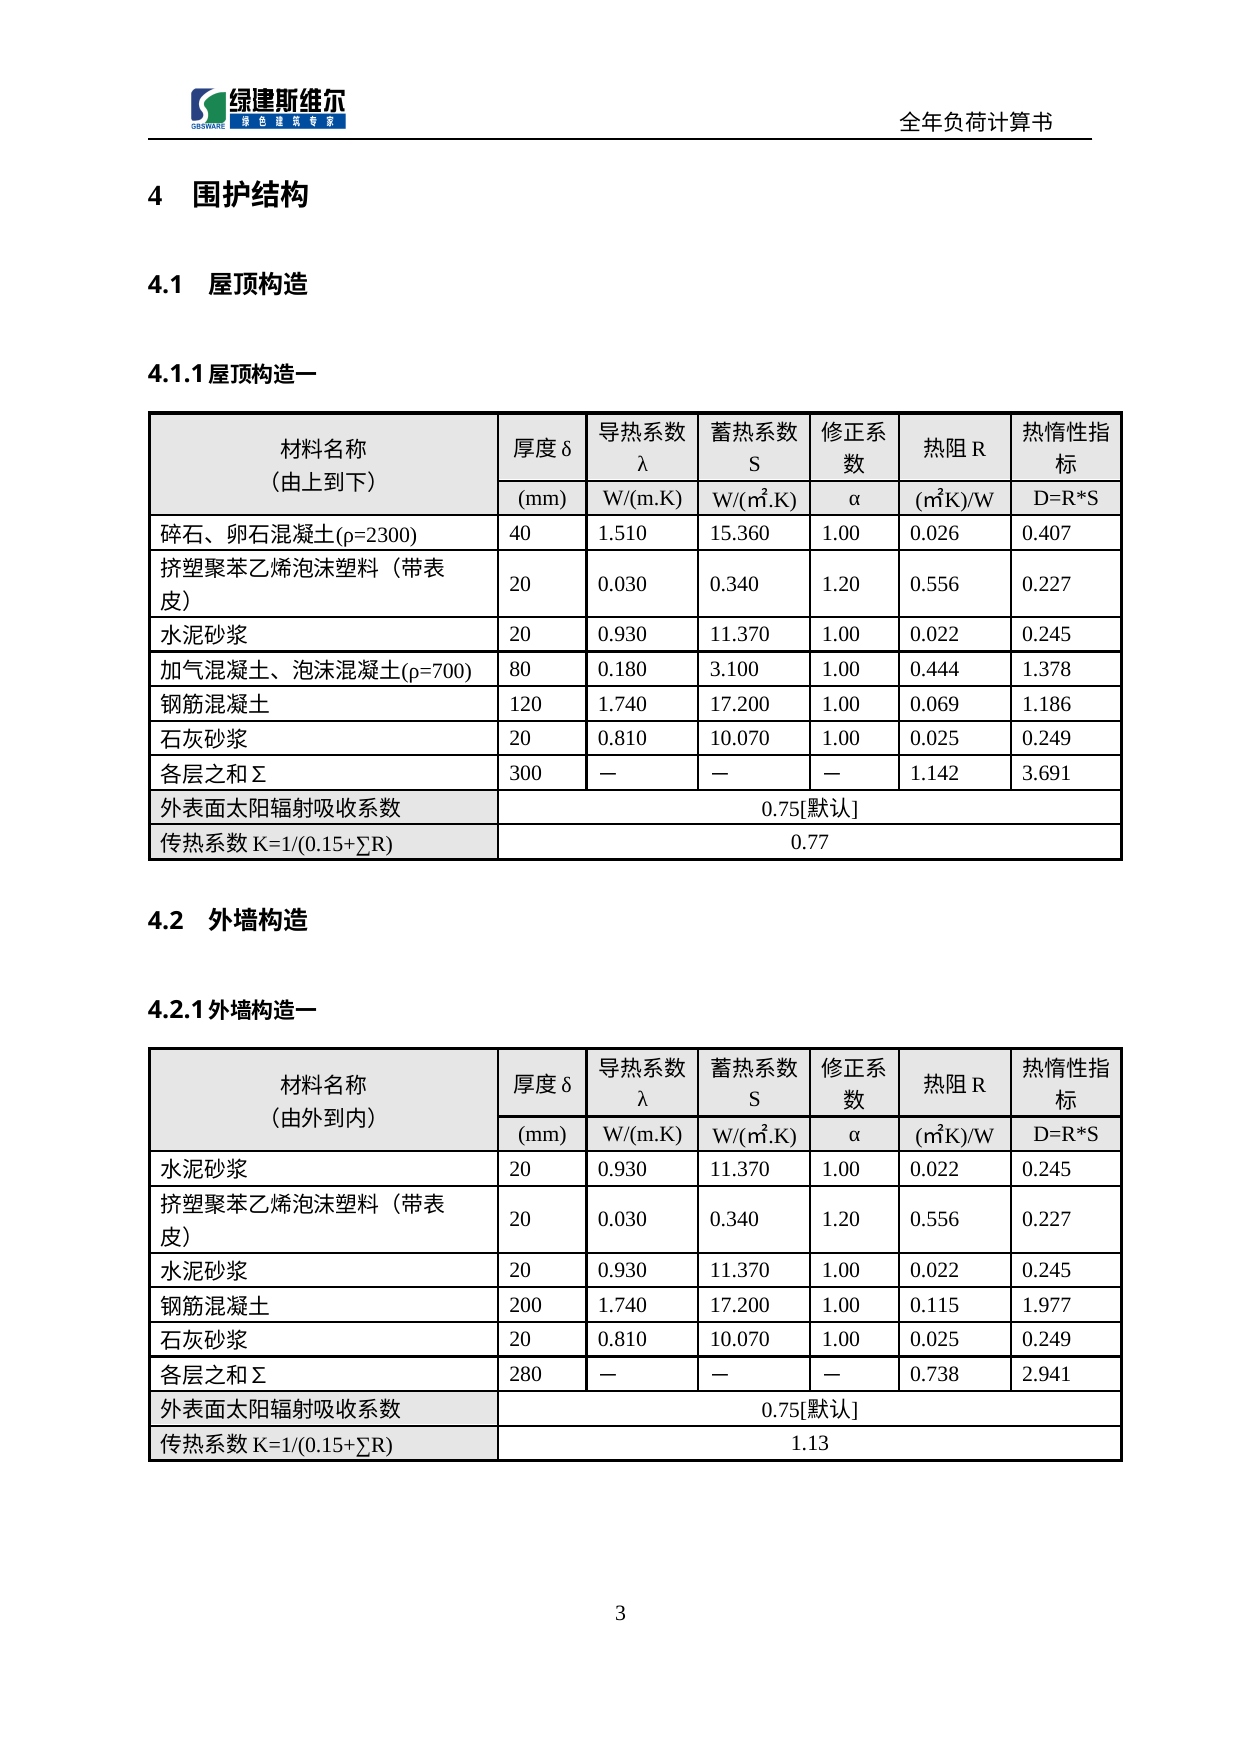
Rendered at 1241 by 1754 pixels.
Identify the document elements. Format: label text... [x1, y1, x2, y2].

table_cell 1.20 [811, 551, 898, 616]
table_cell 0.030 [588, 551, 697, 616]
table_cell 3.100 [699, 653, 809, 685]
table_cell 挤塑聚苯乙烯泡沫塑料（带表皮） [151, 551, 497, 616]
table_header 修正系数 [811, 1050, 898, 1115]
table_cell (㎡K)/W [900, 1118, 1010, 1150]
table_cell 外表面太阳辐射吸收系数 [151, 1392, 497, 1424]
table_cell 0.556 [900, 1187, 1010, 1252]
table_cell 挤塑聚苯乙烯泡沫塑料（带表皮） [151, 1187, 497, 1252]
table_cell － [588, 756, 697, 789]
table_cell 各层之和∑ [151, 756, 497, 789]
table_cell 0.249 [1012, 1323, 1120, 1355]
table_cell 0.77 [499, 825, 1120, 858]
table_cell 0.030 [588, 1187, 697, 1252]
table_header 热惰性指标 [1012, 1050, 1120, 1115]
table_cell 280 [499, 1358, 585, 1390]
table_header 热阻R [900, 415, 1010, 479]
table_header 蓄热系数S [699, 415, 809, 479]
table_cell 20 [499, 1323, 585, 1355]
table_header 热阻R [900, 1050, 1010, 1115]
table_header 蓄热系数S [699, 1050, 809, 1115]
table_cell 0.930 [588, 1254, 697, 1286]
table_cell 各层之和∑ [151, 1358, 497, 1390]
table_header 材料名称 （由外到内） [151, 1050, 497, 1150]
table_cell 0.245 [1012, 1254, 1120, 1286]
table_cell 0.180 [588, 653, 697, 685]
table_cell 15.360 [699, 516, 809, 549]
table_cell 3.691 [1012, 756, 1120, 789]
table_cell 1.740 [588, 687, 697, 719]
table_cell 20 [499, 1187, 585, 1252]
table_cell 20 [499, 618, 585, 650]
table_cell 20 [499, 722, 585, 754]
table_cell 1.977 [1012, 1288, 1120, 1321]
table_cell W/(m.K) [588, 1118, 697, 1150]
table_cell W/(㎡.K) [699, 482, 809, 514]
table_cell － [699, 756, 809, 789]
table_cell 1.20 [811, 1187, 898, 1252]
table_cell 1.00 [811, 516, 898, 549]
table_cell － [811, 756, 898, 789]
table_cell 0.025 [900, 722, 1010, 754]
table_cell 水泥砂浆 [151, 1152, 497, 1184]
table_cell 1.13 [499, 1427, 1120, 1459]
table_cell 传热系数K=1/(0.15+∑R) [151, 1427, 497, 1459]
table_cell W/(㎡.K) [699, 1118, 809, 1150]
table_cell 传热系数K=1/(0.15+∑R) [151, 825, 497, 858]
table_cell 0.227 [1012, 551, 1120, 616]
table_cell 水泥砂浆 [151, 1254, 497, 1286]
table_cell 1.00 [811, 687, 898, 719]
table_header 修正系数 [811, 415, 898, 479]
table_cell 1.378 [1012, 653, 1120, 685]
table_cell 11.370 [699, 1152, 809, 1184]
table_cell (mm) [499, 482, 585, 514]
table_cell 0.556 [900, 551, 1010, 616]
table_header 厚度δ [499, 415, 585, 479]
table_cell 0.75[默认] [499, 791, 1120, 823]
table_cell D=R*S [1012, 1118, 1120, 1150]
table_cell 0.227 [1012, 1187, 1120, 1252]
table_cell 0.810 [588, 1323, 697, 1355]
table_cell － [699, 1358, 809, 1390]
table_cell α [811, 1118, 898, 1150]
table_cell (㎡K)/W [900, 482, 1010, 514]
table_cell 20 [499, 1254, 585, 1286]
subtitle 外墙构造 [148, 886, 1092, 951]
table_cell 加气混凝土、泡沫混凝土(ρ=700) [151, 653, 497, 685]
table_cell 0.249 [1012, 722, 1120, 754]
table_cell 11.370 [699, 618, 809, 650]
table_cell 0.025 [900, 1323, 1010, 1355]
table_cell 石灰砂浆 [151, 1323, 497, 1355]
table_cell 0.75[默认] [499, 1392, 1120, 1424]
table_cell 17.200 [699, 1288, 809, 1321]
table_cell 1.00 [811, 1254, 898, 1286]
table_cell 0.930 [588, 1152, 697, 1184]
table_cell 水泥砂浆 [151, 618, 497, 650]
table_cell 0.930 [588, 618, 697, 650]
table_cell 0.022 [900, 1152, 1010, 1184]
table_cell 120 [499, 687, 585, 719]
table_cell 0.115 [900, 1288, 1010, 1321]
table_cell 1.186 [1012, 687, 1120, 719]
table_cell D=R*S [1012, 482, 1120, 514]
table_header 导热系数λ [588, 415, 697, 479]
table_cell 1.510 [588, 516, 697, 549]
table_cell 0.245 [1012, 1152, 1120, 1184]
table_cell 0.022 [900, 1254, 1010, 1286]
table_cell － [811, 1358, 898, 1390]
table_cell 20 [499, 551, 585, 616]
subtitle 围护结构 [148, 160, 1092, 225]
table_cell 0.026 [900, 516, 1010, 549]
table_cell 17.200 [699, 687, 809, 719]
table_cell 0.407 [1012, 516, 1120, 549]
table_header 热惰性指标 [1012, 415, 1120, 479]
table_cell 0.340 [699, 1187, 809, 1252]
table_cell 0.444 [900, 653, 1010, 685]
subtitle 屋顶构造 [148, 250, 1092, 315]
table_cell 1.00 [811, 1152, 898, 1184]
subtitle 外墙构造一 [148, 976, 1092, 1041]
table_cell 10.070 [699, 1323, 809, 1355]
table_header 导热系数λ [588, 1050, 697, 1115]
table_cell 0.069 [900, 687, 1010, 719]
table_cell α [811, 482, 898, 514]
table_cell (mm) [499, 1118, 585, 1150]
table_cell 200 [499, 1288, 585, 1321]
table_cell 0.022 [900, 618, 1010, 650]
table_cell 0.245 [1012, 618, 1120, 650]
table_cell 1.00 [811, 618, 898, 650]
table_cell 0.738 [900, 1358, 1010, 1390]
table_header 厚度δ [499, 1050, 585, 1115]
table_cell 1.00 [811, 1323, 898, 1355]
table_cell 300 [499, 756, 585, 789]
table_cell 0.340 [699, 551, 809, 616]
table_cell 2.941 [1012, 1358, 1120, 1390]
table_cell 外表面太阳辐射吸收系数 [151, 791, 497, 823]
table_cell 40 [499, 516, 585, 549]
table_cell 1.740 [588, 1288, 697, 1321]
table_cell 10.070 [699, 722, 809, 754]
table_cell 80 [499, 653, 585, 685]
table_cell 钢筋混凝土 [151, 1288, 497, 1321]
table_cell 11.370 [699, 1254, 809, 1286]
table_cell 1.00 [811, 1288, 898, 1321]
table_cell 1.00 [811, 722, 898, 754]
table_cell 0.810 [588, 722, 697, 754]
table_cell W/(m.K) [588, 482, 697, 514]
picture [187, 88, 347, 130]
table_header 材料名称 （由上到下） [151, 415, 497, 514]
table_cell 20 [499, 1152, 585, 1184]
table_cell 钢筋混凝土 [151, 687, 497, 719]
table_cell 石灰砂浆 [151, 722, 497, 754]
subtitle 屋顶构造一 [148, 340, 1092, 405]
table_cell 1.142 [900, 756, 1010, 789]
table_cell 1.00 [811, 653, 898, 685]
table_cell － [588, 1358, 697, 1390]
table_cell 碎石、卵石混凝土(ρ=2300) [151, 516, 497, 549]
